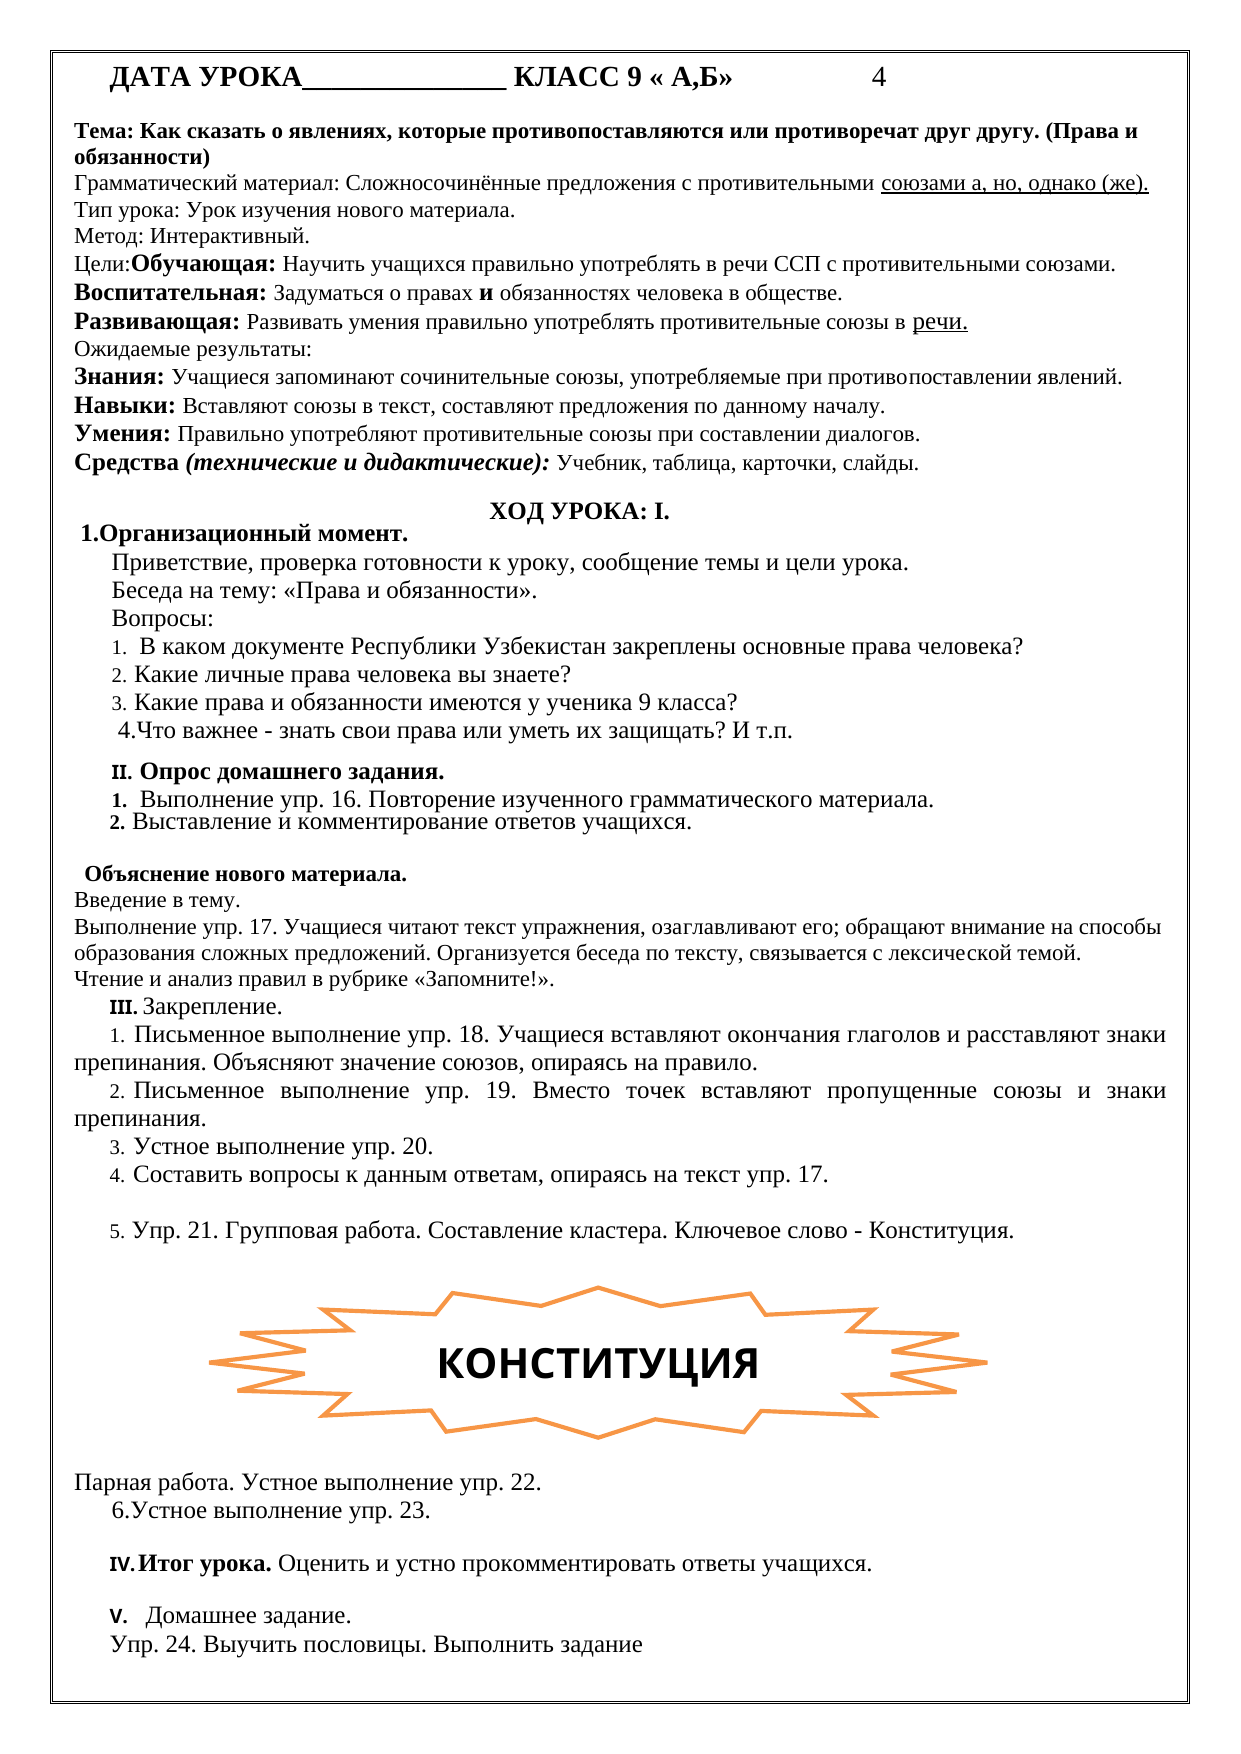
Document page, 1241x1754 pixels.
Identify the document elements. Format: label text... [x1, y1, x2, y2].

list Устное выполнение упр. 20. [74, 1132, 1167, 1160]
text Упр. 24. Выучить пословицы. Выполнить задание [109, 1629, 1167, 1658]
text Чтение и анализ правил в рубрике «Запомните!». [74, 965, 1167, 992]
list Составить вопросы к данным ответам, опираясь на текст упр. 17. [74, 1160, 1167, 1188]
text Грамматический материал: Сложносочинённые предложения с противительными союзами а, но, однако (же). [74, 169, 1167, 196]
text 1.Организационный момент. [74, 525, 875, 546]
text Умения: Правильно употребляют противительные союзы при составлении диалогов. [74, 418, 1167, 447]
text Введение в тему. [74, 886, 1167, 913]
list Итог урока. Оценить и устно прокомментировать ответы учащихся. [278, 1549, 1167, 1577]
list Домашнее задание. [159, 1607, 1167, 1628]
text Объяснение нового материала. [74, 860, 1167, 886]
text Цели:Обучающая: Научить учащихся правильно употреблять в речи ССП с противительными союзами. [74, 248, 1167, 277]
text Метод: Интерактивный. [74, 222, 1167, 248]
text Тема: Как сказать о явлениях, которые противопоставляются или противоречат друг другу. (Права и обязанности) [74, 117, 1167, 169]
list Письменное выполнение упр. 18. Учащиеся вставляют окончания глаголов и расставляют знаки препинания. Объясняют значение союзов, опираясь на правило. [74, 1020, 1167, 1076]
text Ожидаемые результаты: [74, 335, 1167, 361]
text ХОД УРОКА: I. [111, 502, 875, 523]
list Закрепление. [74, 992, 1167, 1020]
list Письменное выполнение упр. 19. Вместо точек вставляют пропущенные союзы и знаки препинания. [74, 1076, 1167, 1132]
text Навыки: Вставляют союзы в текст, составляют предложения по данному началу. [74, 390, 1167, 418]
text Воспитательная: Задуматься о правах и обязанностях человека в обществе. [74, 277, 1167, 306]
list Упр. 21. Групповая работа. Составление кластера. Ключевое слово - Конституция. [74, 1216, 1167, 1244]
text Приветствие, проверка готовности к уроку, сообщение темы и цели урока. [78, 548, 1135, 576]
list В каком документе Республики Узбекистан закреплены основные права человека? [78, 632, 1135, 660]
text Парная работа. Устное выполнение упр. 22. [74, 1468, 1167, 1496]
text Беседа на тему: «Права и обязанности». [78, 576, 1167, 604]
list Какие права и обязанности имеются у ученика 9 класса? [78, 688, 1167, 716]
text Тип урока: Урок изучения нового материала. [74, 196, 1167, 222]
text Знания: Учащиеся запоминают сочинительные союзы, употребляемые при противопоставлении явлений. [74, 361, 1167, 390]
text 6.Устное выполнение упр. 23. [74, 1496, 1167, 1524]
list Опрос домашнего задания. [78, 757, 1167, 785]
text Вопросы: [78, 604, 1167, 632]
text Средства (технические и дидактические): Учебник, таблица, карточки, слайды. [74, 447, 1167, 476]
list Выставление и комментирование ответов учащихся. [74, 813, 1167, 833]
text Развивающая: Развивать умения правильно употреблять противительные союзы в речи. [74, 306, 1167, 335]
text ДАТА УРОКА______________ КЛАСС 9 « А,Б» 4 [109, 59, 1167, 93]
text Выполнение упр. 17. Учащиеся читают текст упражнения, озаглавливают его; обращают внимание на способы образования сложных предложений. Организуется беседа по тексту, связывается с лексической темой. [74, 913, 1167, 965]
text 4.Что важнее - знать свои права или уметь их защищать? И т.п. [74, 716, 1167, 744]
list Какие личные права человека вы знаете? [78, 660, 1167, 688]
list Выполнение упр. 16. Повторение изученного грамматического материала. [78, 785, 1135, 813]
list Домашнее задание. [74, 1607, 151, 1628]
